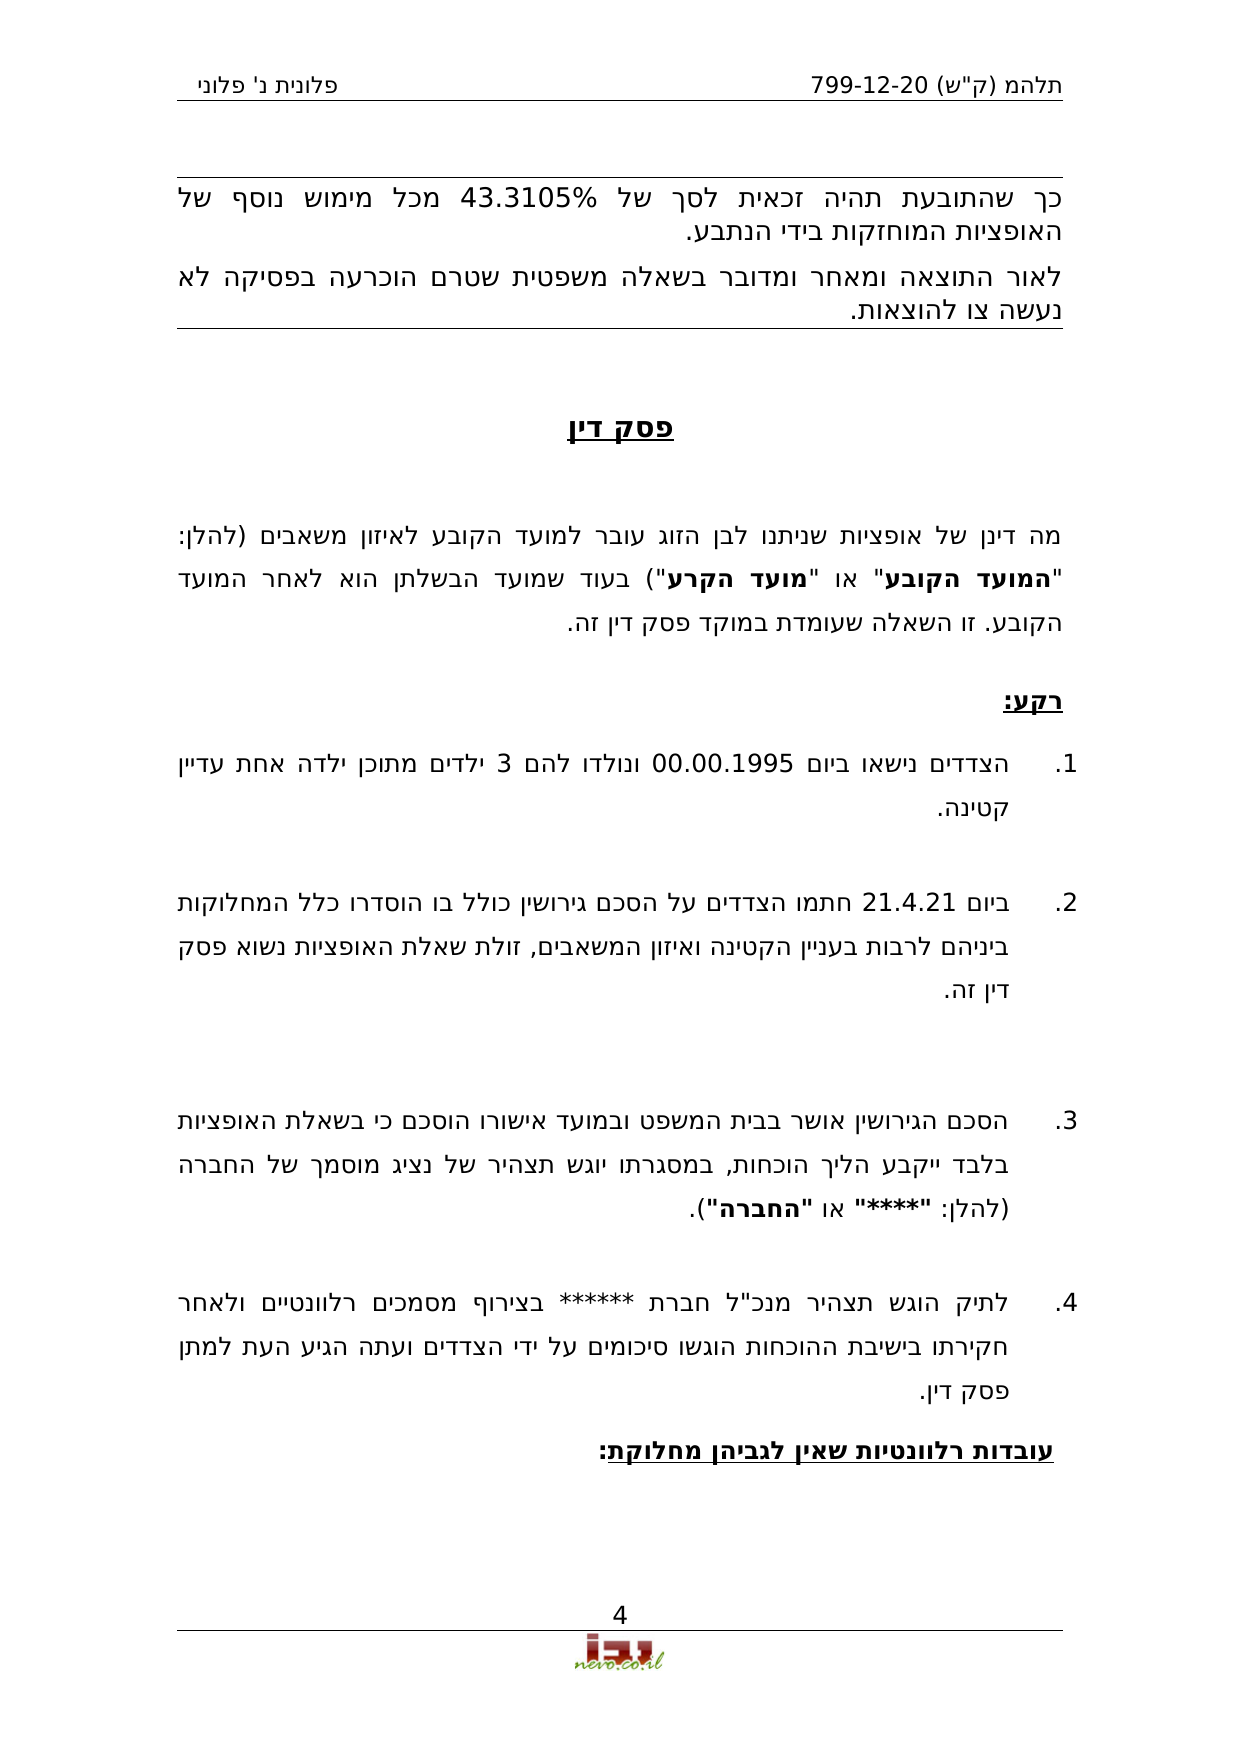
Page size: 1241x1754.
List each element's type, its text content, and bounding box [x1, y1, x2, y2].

text מה דינן של אופציות שניתנו לבן הזוג עובר למועד הקובע לאיזון משאבים (להלן: "המועד הקובע" או "מועד הקרע") בעוד שמועד הבשלתן הוא לאחר המועד הקובע. זו השאלה שעומדת במוקד פסק דין זה. [177, 521, 1063, 637]
list לתיק הוגש תצהיר מנכ"ל חברת ****** בצירוף מסמכים רלוונטיים ולאחר חקירתו בישיבת ההוכחות הוגשו סיכומים על ידי הצדדים ועתה הגיע העת למתן פסק דין. [177, 1288, 1054, 1405]
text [177, 178, 1063, 247]
text לאור התוצאה ומאחר ומדובר בשאלה משפטית שטרם הוכרעה בפסיקה לא נעשה צו להוצאות. [177, 256, 1063, 328]
table_header פסק דין [161, 410, 1079, 478]
text עובדות רלוונטיות שאין לגביהן מחלוקת: [177, 1436, 1054, 1466]
picture [574, 1633, 666, 1671]
list הסכם הגירושין אושר בבית המשפט ובמועד אישורו הוסכם כי בשאלת האופציות בלבד ייקבע הליך הוכחות, במסגרתו יוגש תצהיר של נציג מוסמך של החברה (להלן: "****" או "החברה"). [177, 1106, 1054, 1223]
list הצדדים נישאו ביום 00.00.1995 ונולדו להם 3 ילדים מתוכן ילדה אחת עדיין קטינה. [177, 749, 1054, 822]
list ביום 21.4.21 חתמו הצדדים על הסכם גירושין כולל בו הוסדרו כלל המחלוקות ביניהם לרבות בעניין הקטינה ואיזון המשאבים, זולת שאלת האופציות נשוא פסק דין זה. [177, 888, 1054, 1004]
text רקע: [177, 686, 1063, 715]
